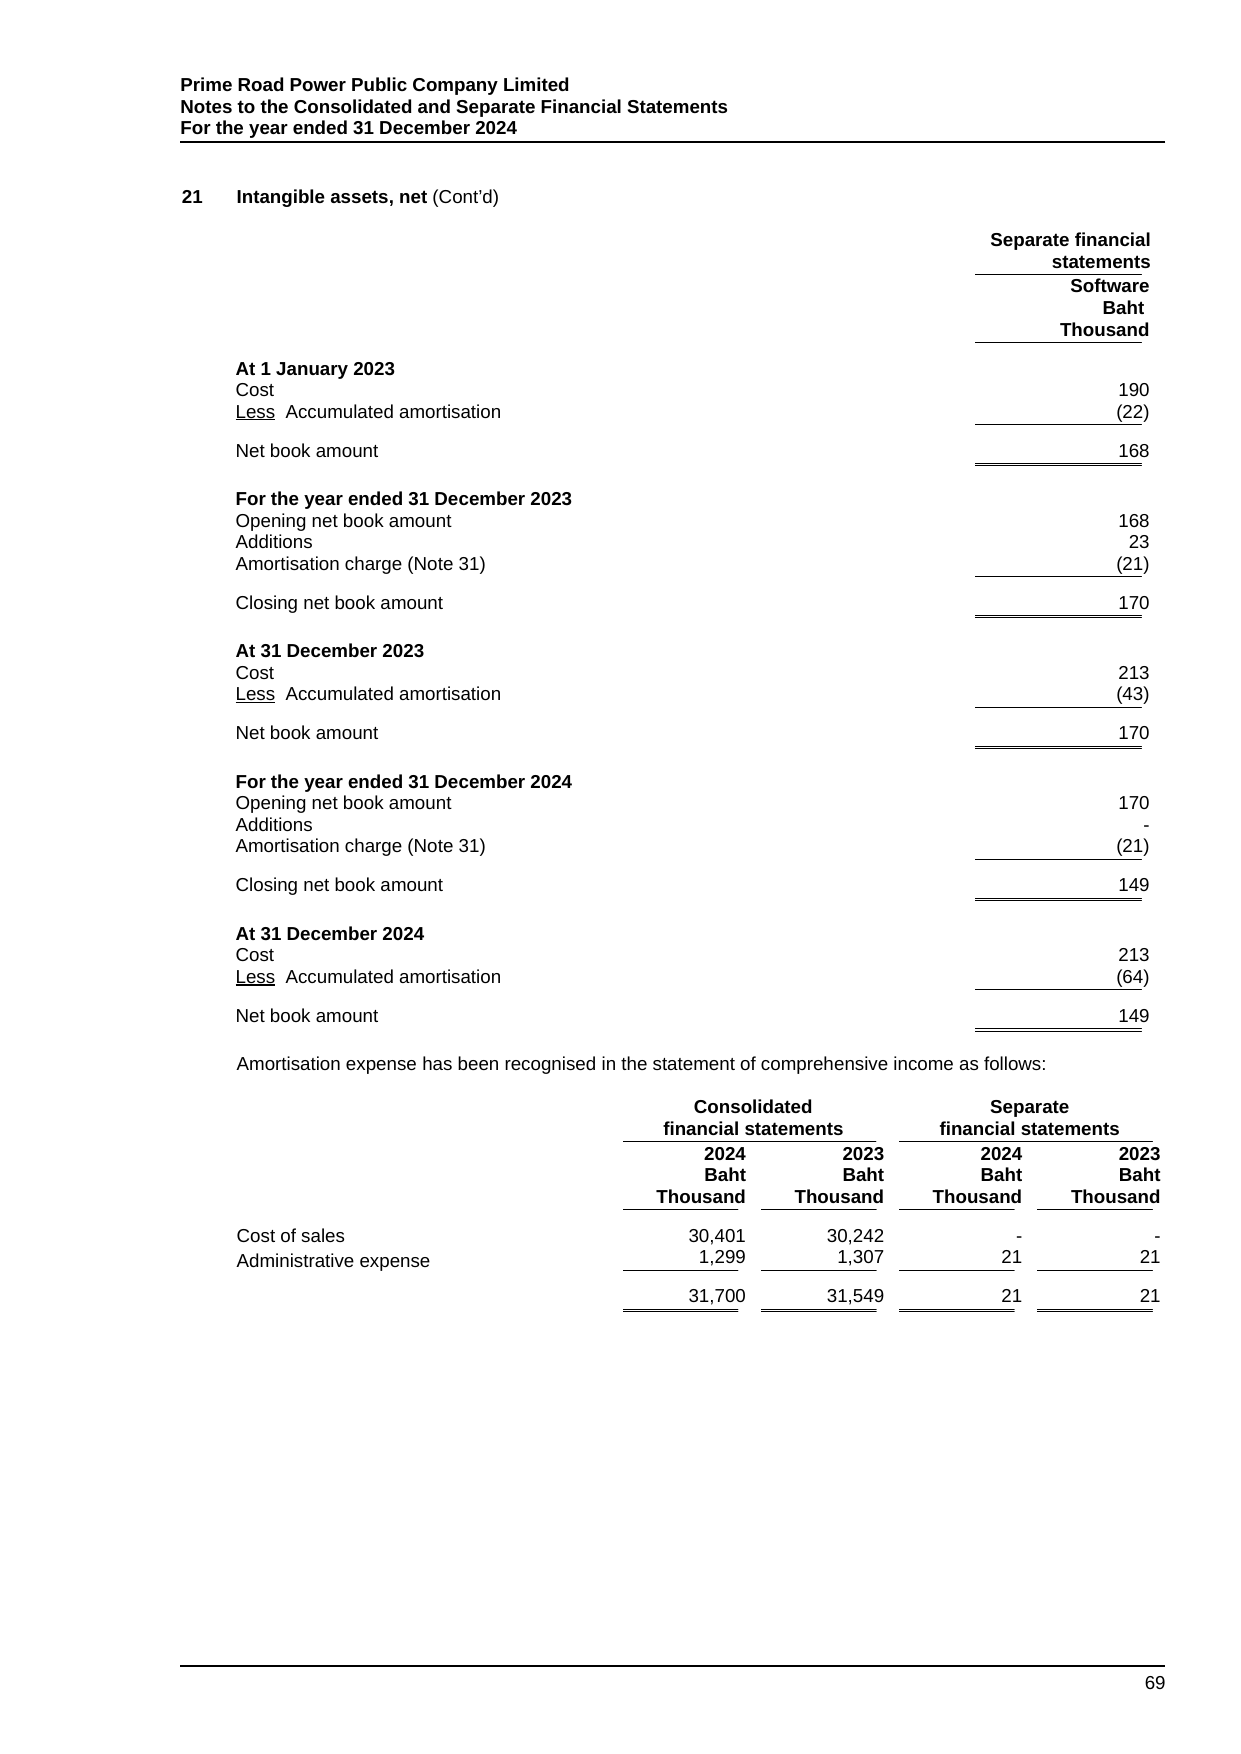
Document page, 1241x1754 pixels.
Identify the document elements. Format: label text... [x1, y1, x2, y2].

text 21 Intangible assets, net (Cont’d) [182, 186, 1165, 207]
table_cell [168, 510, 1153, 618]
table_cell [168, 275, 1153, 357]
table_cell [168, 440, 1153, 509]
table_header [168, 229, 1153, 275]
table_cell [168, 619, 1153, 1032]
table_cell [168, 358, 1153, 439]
text Amortisation expense has been recognised in the statement of comprehensive income as follows: [236, 1053, 1165, 1075]
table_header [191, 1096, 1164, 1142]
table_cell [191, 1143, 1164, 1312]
